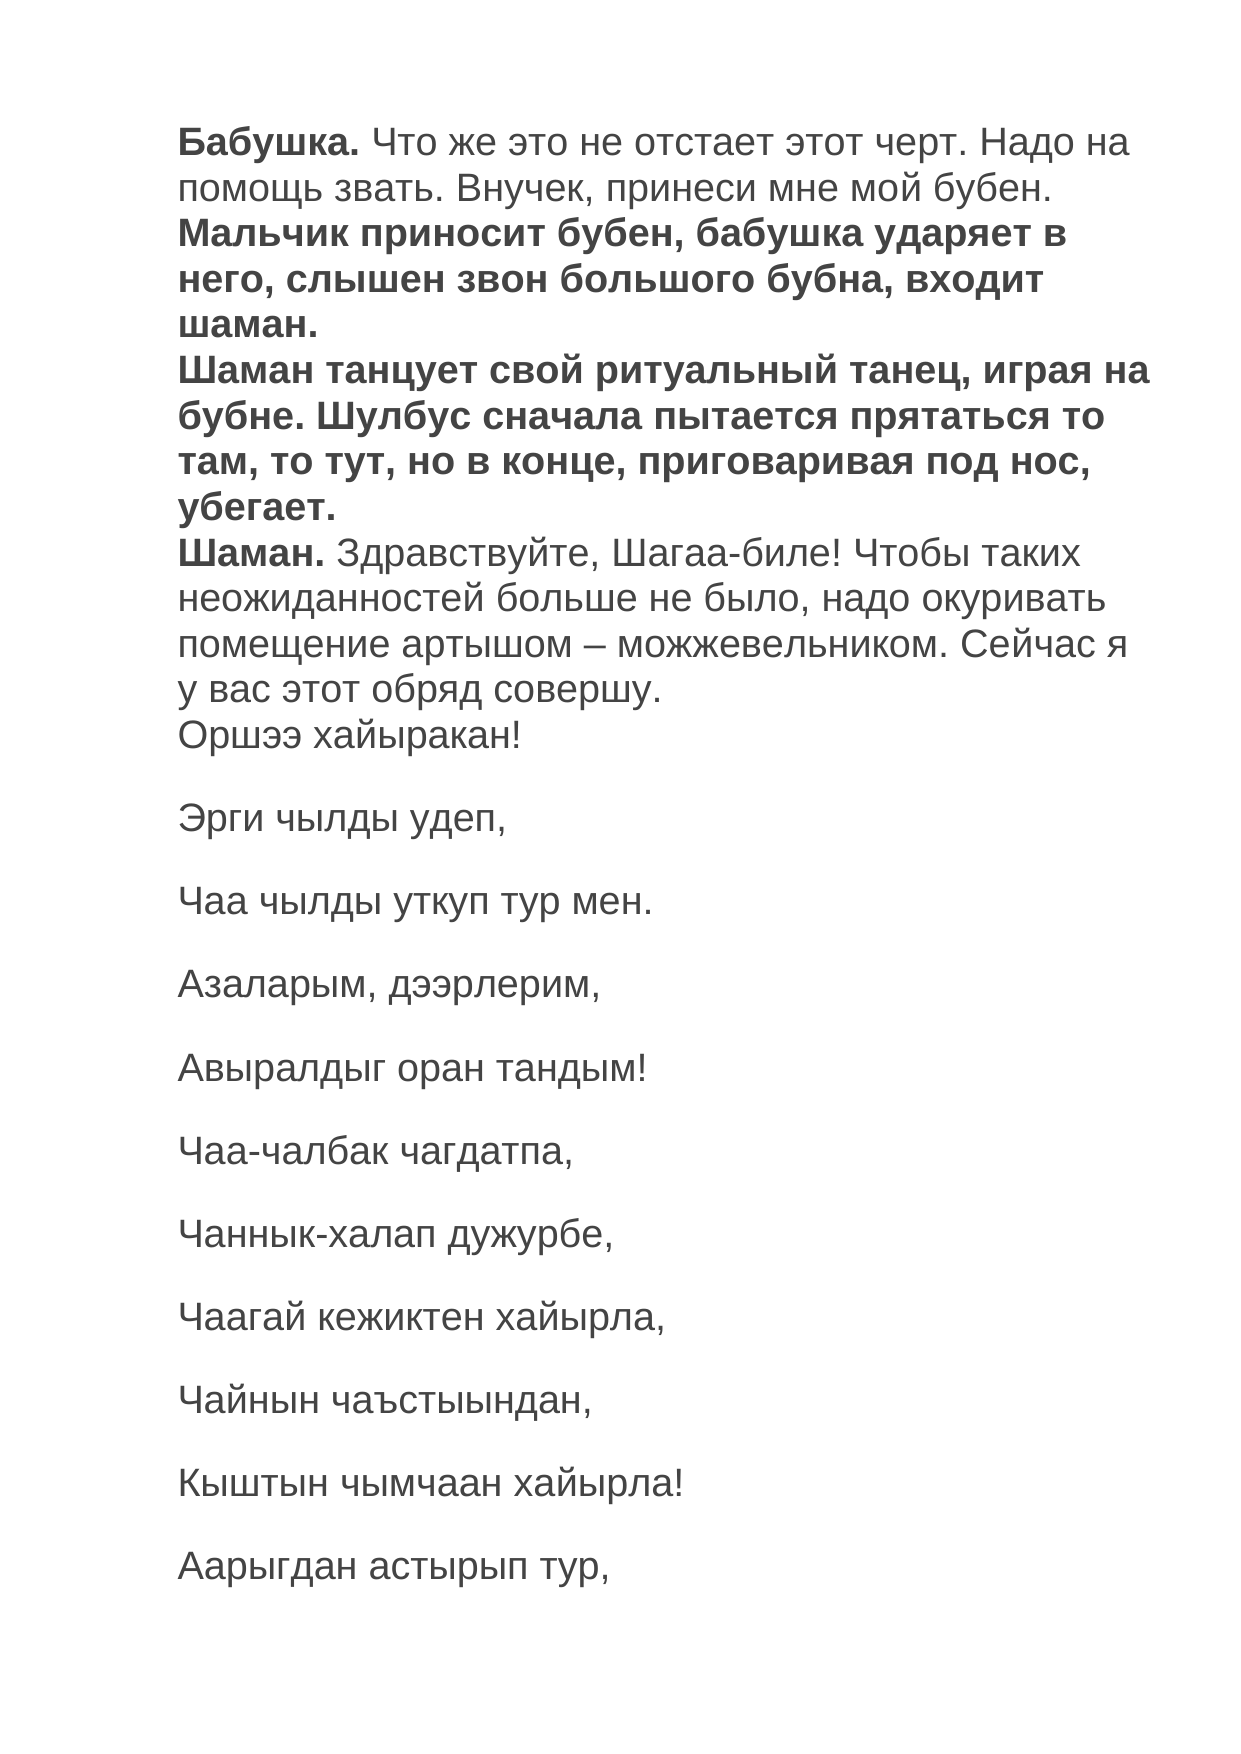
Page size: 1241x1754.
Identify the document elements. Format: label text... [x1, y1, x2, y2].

text Азаларым, дээрлерим, [177, 961, 1152, 1006]
text Чайнын чаъстыындан, [177, 1376, 1152, 1422]
text Чаа-чалбак чагдатпа, [177, 1127, 1152, 1172]
text Чаа чылды уткуп тур мен. [177, 877, 1152, 923]
text Кыштын чымчаан хайырла! [177, 1459, 1152, 1505]
text Мальчик приносит бубен, бабушка ударяет в него, слышен звон большого бубна, входит шаман. [177, 209, 1152, 346]
text Эрги чылды удеп, [177, 794, 1152, 840]
text Чаннык-халап дужурбе, [177, 1210, 1152, 1256]
text Шаман. Здравствуйте, Шагаа-биле! Чтобы таких неожиданностей больше не было, надо окуривать помещение артышом – можжевельником. Сейчас я у вас этот обряд совершу. [177, 529, 1152, 711]
text Чаагай кежиктен хайырла, [177, 1293, 1152, 1339]
text Бабушка. Что же это не отстает этот черт. Надо на помощь звать. Внучек, принеси мне мой бубен. [177, 118, 1152, 209]
text Аарыгдан астырып тур, [177, 1542, 1152, 1588]
text Оршээ хайыракан! [177, 711, 1152, 757]
text Авыралдыг оран тандым! [177, 1044, 1152, 1089]
text Шаман танцует свой ритуальный танец, играя на бубне. Шулбус сначала пытается прятаться то там, то тут, но в конце, приговаривая под нос, убегает. [177, 346, 1152, 529]
